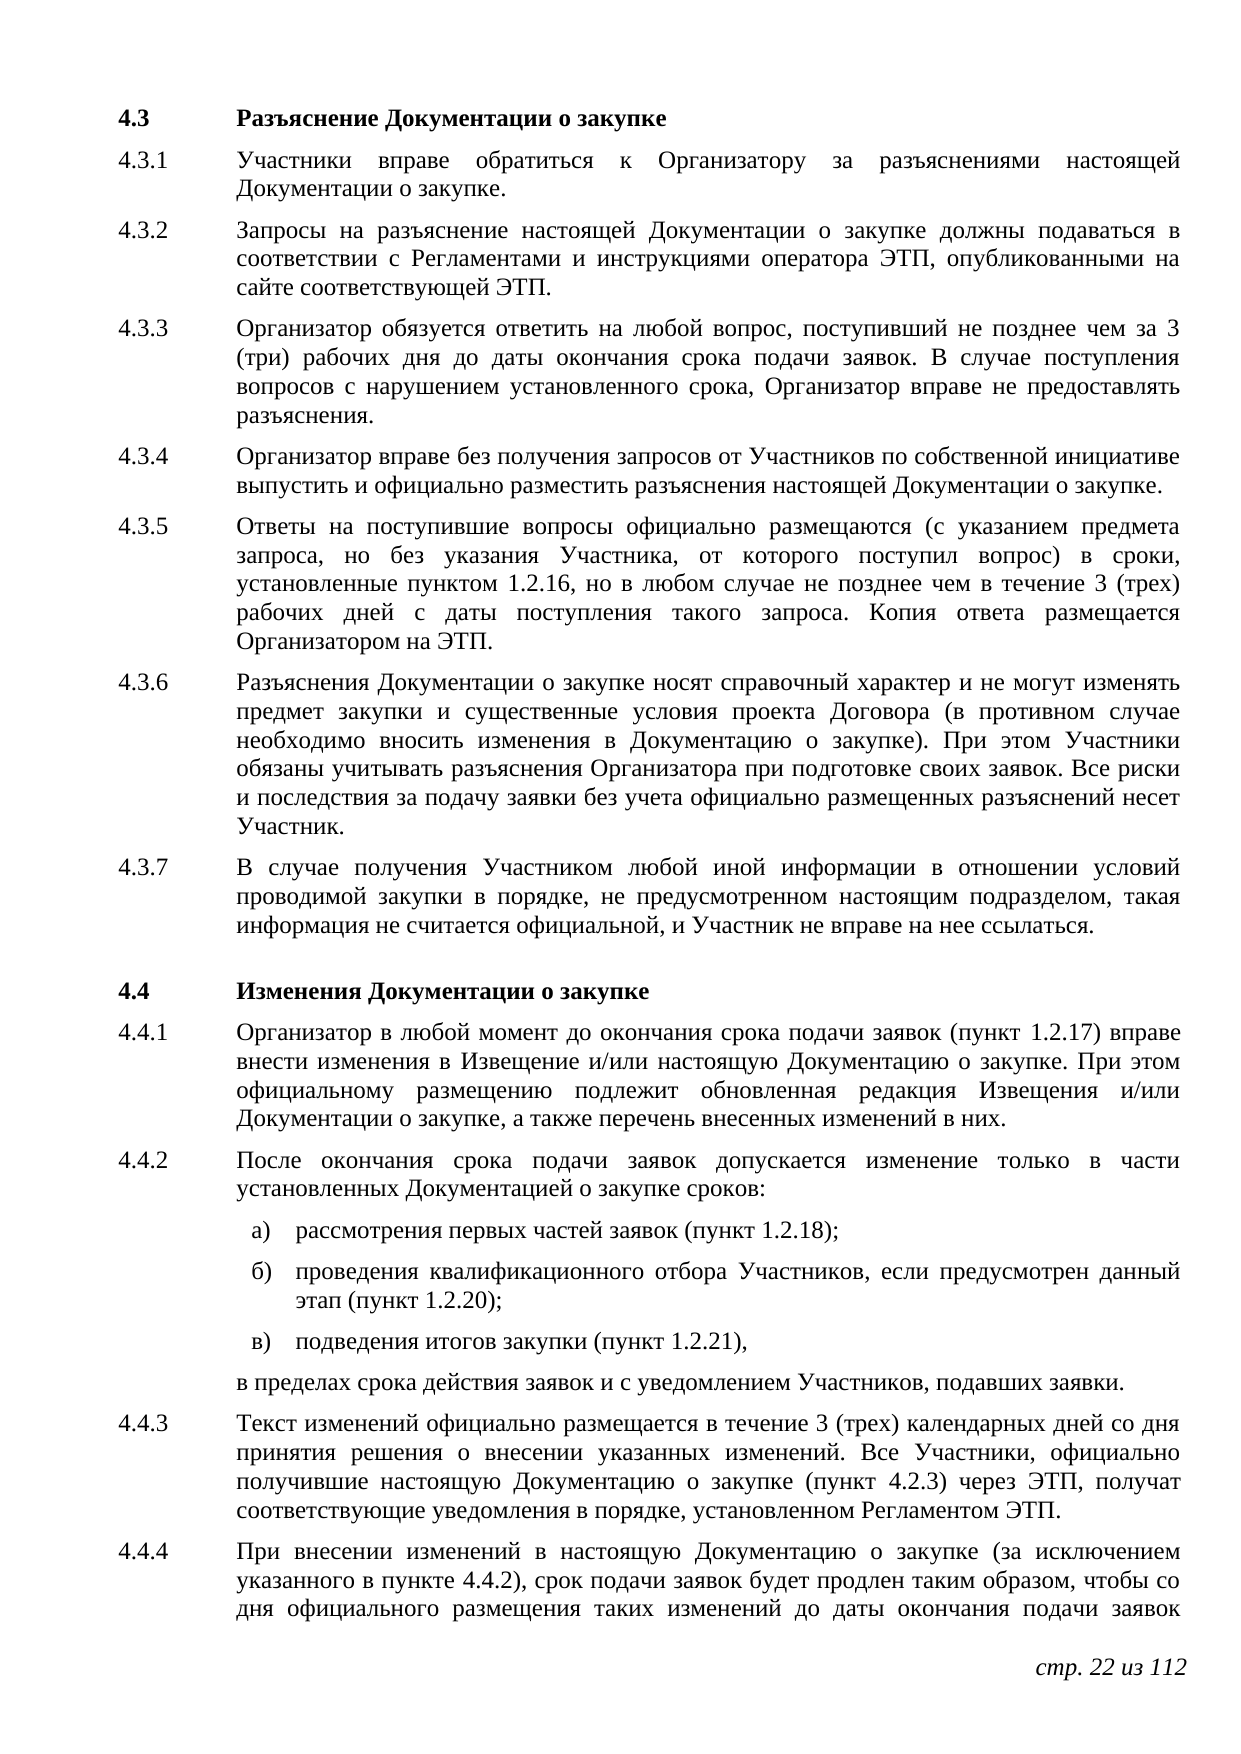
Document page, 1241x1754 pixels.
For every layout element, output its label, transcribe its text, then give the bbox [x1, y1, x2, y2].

list в пределах срока действия заявок и с уведомлением Участников, подавших заявки. [236, 1367, 1181, 1396]
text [118, 1536, 1181, 1622]
text Организатор в любой момент до окончания срока подачи заявок (пункт 1.2.17) вправе внести изменения в Извещение и/или настоящую Документацию о закупке. При этом официальному размещению подлежит обновленная редакция Извещения и/или Документации о закупке, а также перечень внесенных изменений в них. [118, 1017, 1181, 1132]
text Ответы на поступившие вопросы официально размещаются (с указанием предмета запроса, но без указания Участника, от которого поступил вопрос) в сроки, установленные пунктом 1.2.16, но в любом случае не позднее чем в течение 3 (трех) рабочих дней с даты поступления такого запроса. Копия ответа размещается Организатором на ЭТП. [118, 511, 1181, 655]
list проведения квалификационного отбора Участников, если предусмотрен данный этап (пункт 1.2.20); [251, 1256, 1181, 1313]
text Организатор обязуется ответить на любой вопрос, поступивший не позднее чем за 3 (три) рабочих дня до даты окончания срока подачи заявок. В случае поступления вопросов с нарушением установленного срока, Организатор вправе не предоставлять разъяснения. [118, 313, 1181, 428]
text После окончания срока подачи заявок допускается изменение только в части установленных Документацией о закупке сроков: [118, 1145, 1181, 1202]
subtitle Разъяснение Документации о закупке [118, 103, 1181, 132]
text Участники вправе обратиться к Организатору за разъяснениями настоящей Документации о закупке. [118, 145, 1181, 202]
text Текст изменений официально размещается в течение 3 (трех) календарных дней со дня принятия решения о внесении указанных изменений. Все Участники, официально получившие настоящую Документацию о закупке (пункт 4.2.3) через ЭТП, получат соответствующие уведомления в порядке, установленном Регламентом ЭТП. [118, 1408, 1181, 1523]
list подведения итогов закупки (пункт 1.2.21), [251, 1326, 1181, 1355]
text Запросы на разъяснение настоящей Документации о закупке должны подаваться в соответствии с Регламентами и инструкциями оператора ЭТП, опубликованными на сайте соответствующей ЭТП. [118, 215, 1181, 301]
subtitle Изменения Документации о закупке [118, 976, 1181, 1005]
text Организатор вправе без получения запросов от Участников по собственной инициативе выпустить и официально разместить разъяснения настоящей Документации о закупке. [118, 441, 1181, 498]
text Разъяснения Документации о закупке носят справочный характер и не могут изменять предмет закупки и существенные условия проекта Договора (в противном случае необходимо вносить изменения в Документацию о закупке). При этом Участники обязаны учитывать разъяснения Организатора при подготовке своих заявок. Все риски и последствия за подачу заявки без учета официально размещенных разъяснений несет Участник. [118, 667, 1181, 840]
list рассмотрения первых частей заявок (пункт 1.2.18); [251, 1215, 1181, 1243]
text В случае получения Участником любой иной информации в отношении условий проводимой закупки в порядке, не предусмотренном настоящим подразделом, такая информация не считается официальной, и Участник не вправе на нее ссылаться. [118, 852, 1181, 938]
